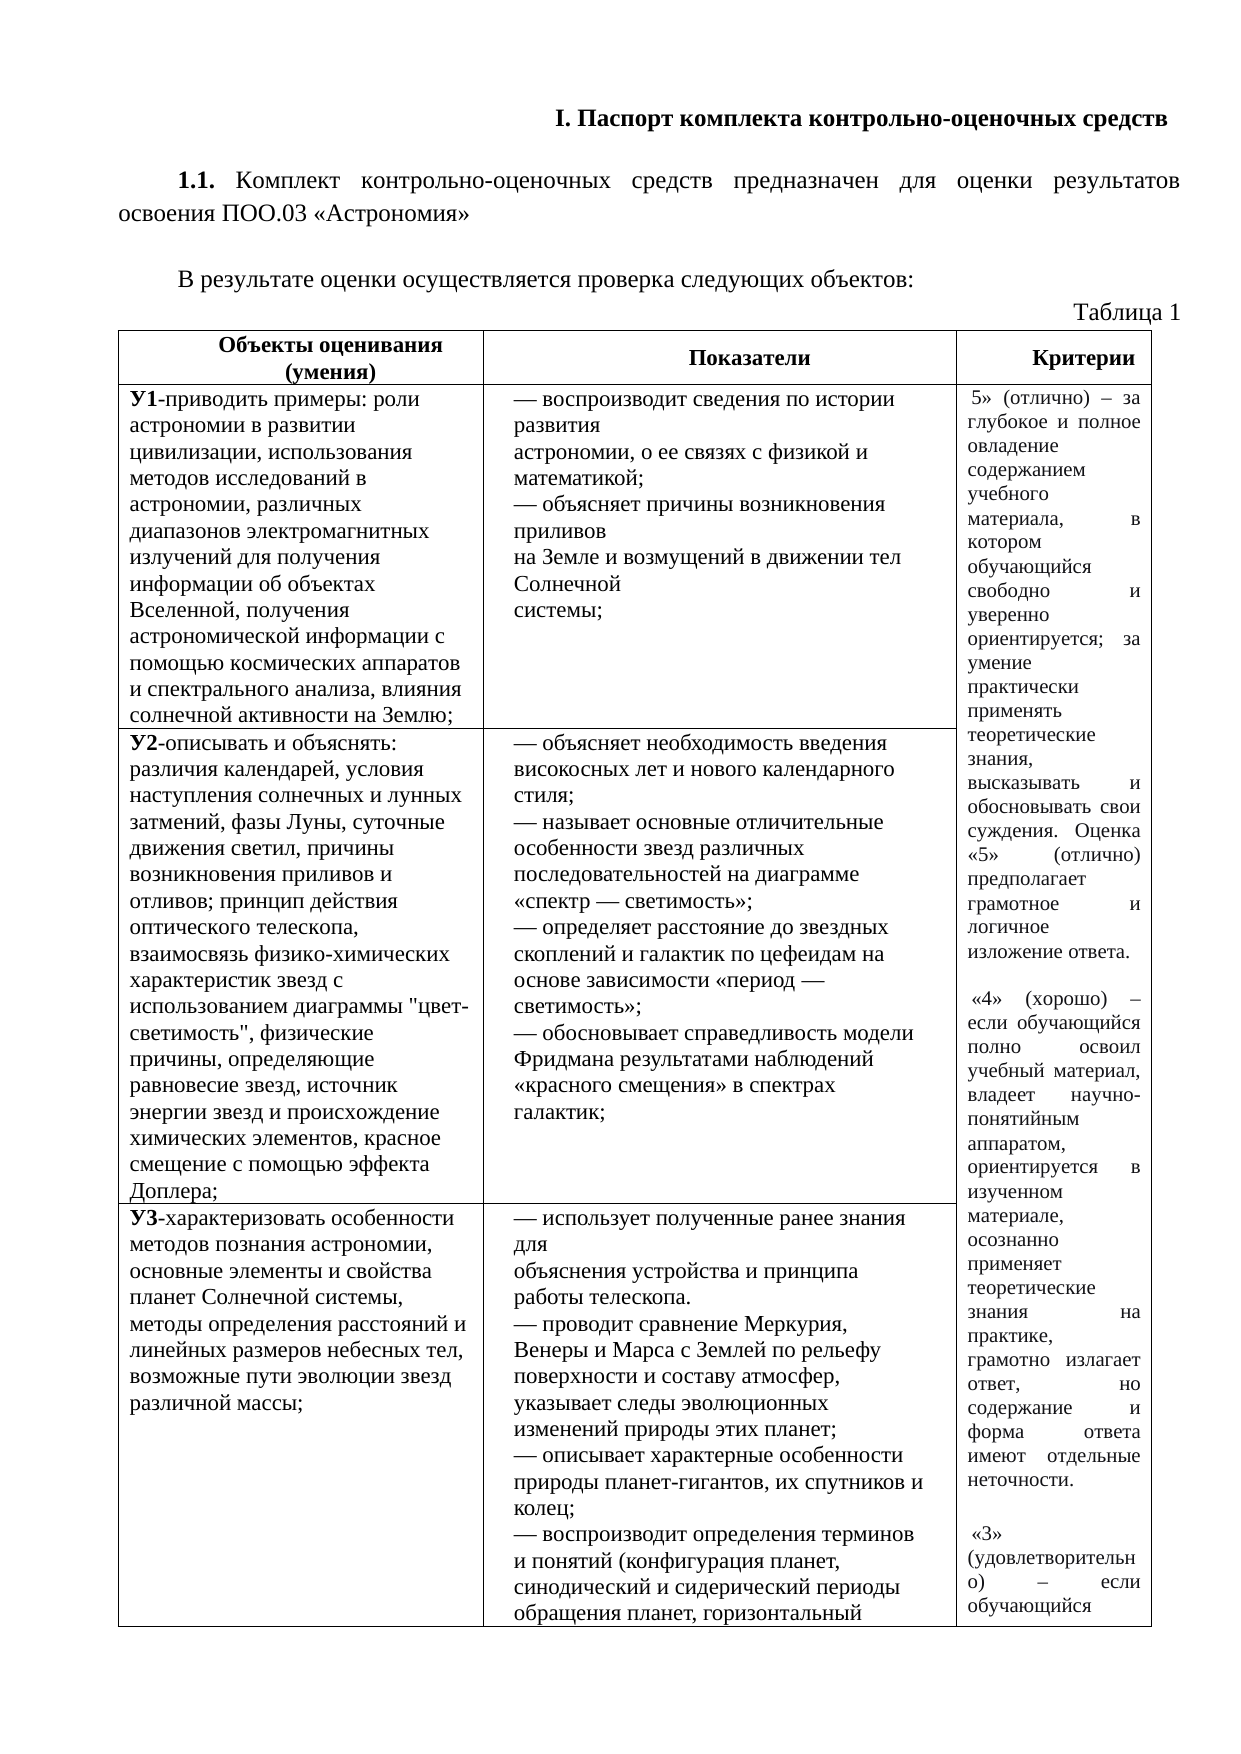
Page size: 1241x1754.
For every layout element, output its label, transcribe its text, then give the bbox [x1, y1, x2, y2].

table_header Объекты оценивания (умения) [119, 331, 483, 384]
table_cell 5» (отлично) – за глубокое и полное овладение содержанием учебного материала, в котором обучающийся свободно и уверенно ориентируется; за умение практически применять теоретические знания, высказывать и обосновывать свои суждения. Оценка «5» (отлично) предполагает грамотное и логичное изложение ответа. «4» (хорошо) – если обучающийся полно освоил учебный материал, владеет научно-понятийным аппаратом, ориентируется в изученном материале, осознанно применяет теоретические знания на практике, грамотно излагает ответ, но содержание и форма ответа имеют отдельные неточности. «3» (удовлетворительно) – если обучающийся обнаруживает знание и понимание основных положений учебного материала, но излагает его неполно, непоследовательно, допускает неточности, в применении теоретических знаний при ответе на практико-ориентированные вопросы; не умеет доказательно обосновать собственные суждения. «2» (неудовлетворительно) – если обучающийся имеет разрозненные, бессистемные знания, допускает ошибки в определении базовых понятий, искажает их смысл; не может практически применять теоретические знания. [957, 385, 1151, 1626]
table_header Критерии [957, 331, 1151, 384]
text Таблица 1 [118, 297, 1181, 326]
text В результате оценки осуществляется проверка следующих объектов: [118, 264, 1181, 293]
table_cell У2-описывать и объяснять: различия календарей, условия наступления солнечных и лунных затмений, фазы Луны, суточные движения светил, причины возникновения приливов и отливов; принцип действия оптического телескопа, взаимосвязь физико-химических характеристик звезд с использованием диаграммы "цвет-светимость", физические причины, определяющие равновесие звезд, источник энергии звезд и происхождение химических элементов, красное смещение с помощью эффекта Доплера; [119, 729, 483, 1203]
table_cell — воспроизводит сведения по истории развития астрономии, о ее связях с физикой и математикой; — объясняет причины возникновения приливов на Земле и возмущений в движении тел Солнечной системы; [484, 385, 956, 728]
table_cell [484, 1204, 956, 1626]
table_cell — объясняет необходимость введения високосных лет и нового календарного стиля; — называет основные отличительные особенности звезд различных последовательностей на диаграмме «спектр — светимость»; — определяет расстояние до звездных скоплений и галактик по цефеидам на основе зависимости «период — светимость»; — обосновывает справедливость модели Фридмана результатами наблюдений «красного смещения» в спектрах галактик; [484, 729, 956, 1203]
table_header Показатели [484, 331, 956, 384]
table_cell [119, 1204, 483, 1626]
table_cell У1-приводить примеры: роли астрономии в развитии цивилизации, использования методов исследований в астрономии, различных диапазонов электромагнитных излучений для получения информации об объектах Вселенной, получения астрономической информации с помощью космических аппаратов и спектрального анализа, влияния солнечной активности на Землю; [119, 385, 483, 728]
text 1.1. Комплект контрольно-оценочных средств предназначен для оценки результатов освоения ПОО.03 «Астрономия» [118, 165, 1181, 227]
subtitle I. Паспорт комплекта контрольно-оценочных средств [481, 103, 1183, 132]
